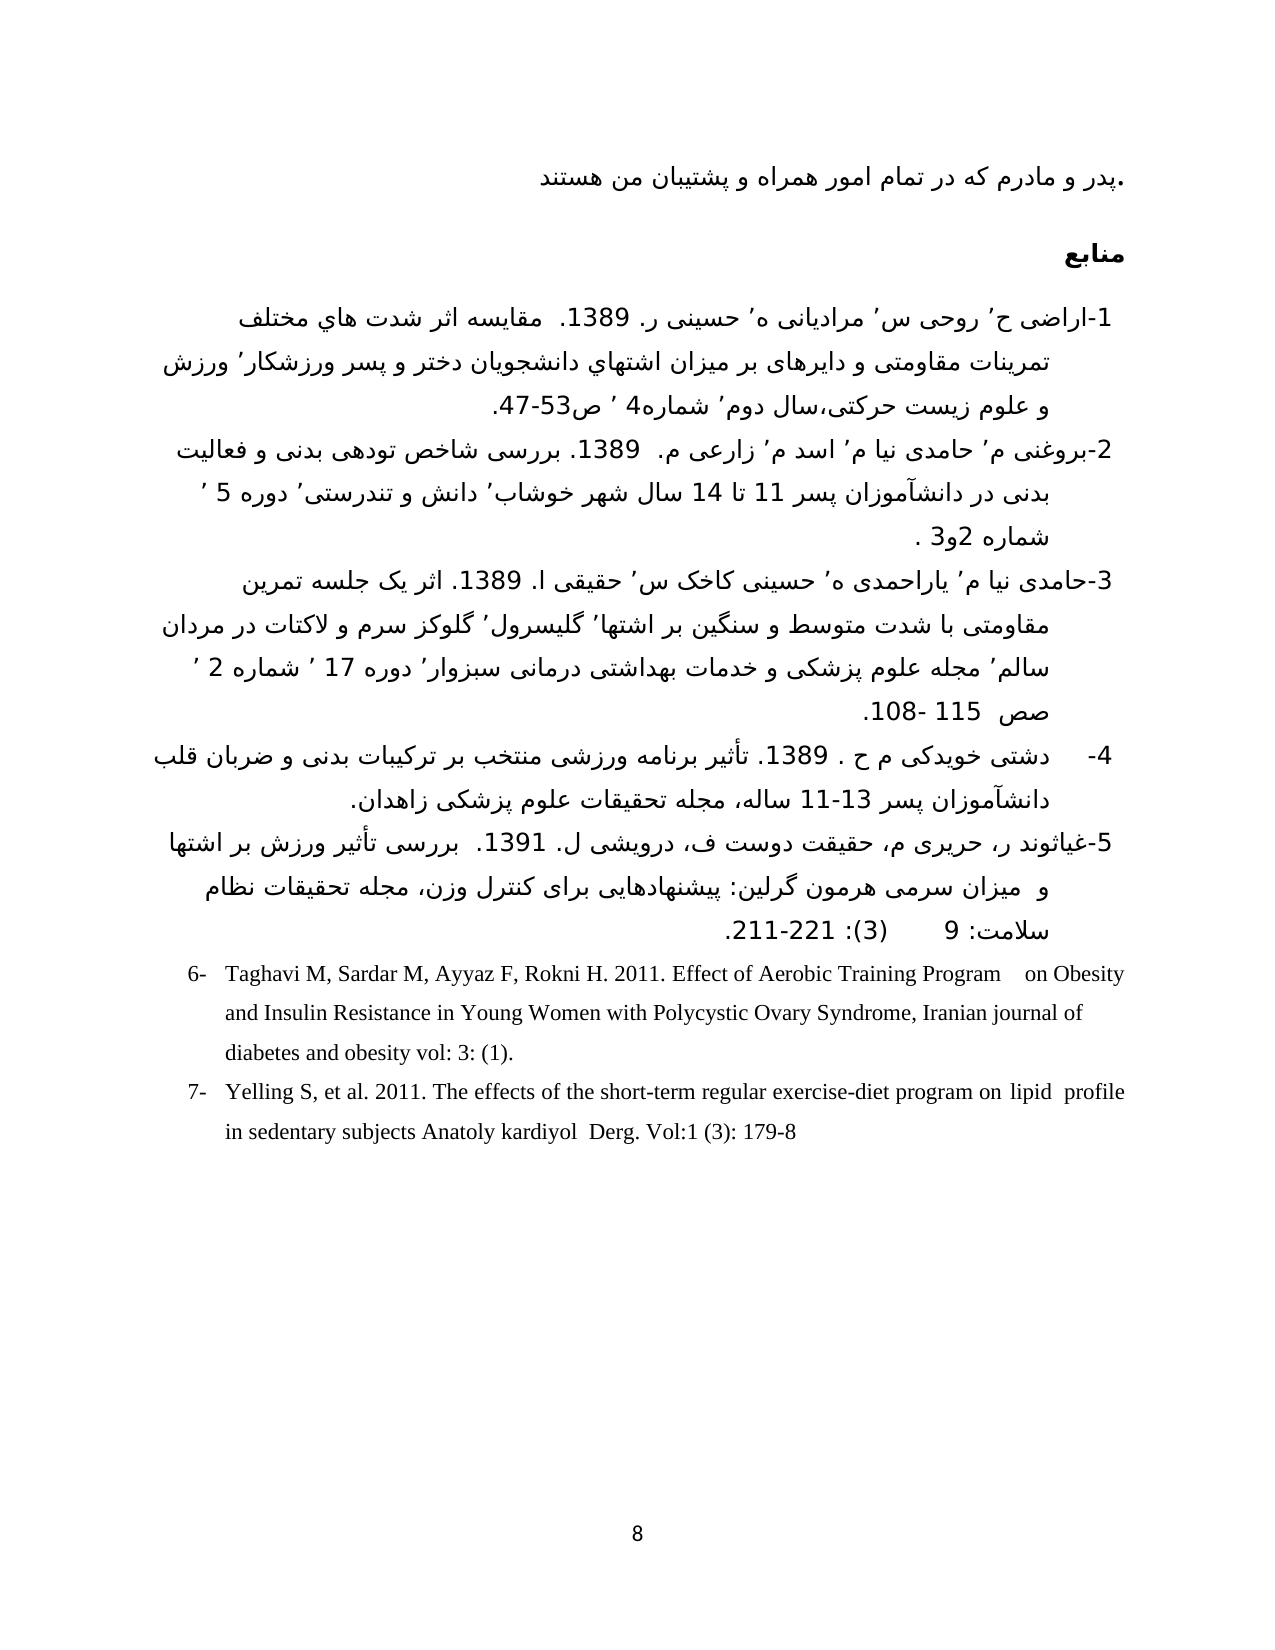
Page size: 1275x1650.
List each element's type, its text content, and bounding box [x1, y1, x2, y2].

list بروغنی م٬ حامدی نیا م٬ اسد م٬ زارعی م. 1389. بررسی شاخص تودهی بدنی و فعالیت بدنی در دانشآموزان پسر 11 تا 14 سال شهر خوشاب٬ دانش و تندرستی٬ دوره 5 ٬ شماره 2و3 . [150, 435, 1087, 551]
list دشتی خویدکی م ح . 1389. تأثیر برنامه ورزشی منتخب بر ترکیبات بدنی و ضربان قلب دانشآموزان پسر 13-11 ساله، مجله تحقیقات علوم پزشکی زاهدان. [150, 741, 1087, 814]
text منابع [150, 239, 1125, 268]
list اراضی ح٬ روحی س٬ مرادیانی ه٬ حسینی ر. 1389. مقایسه اثر شدت هاي مختلف تمرینات مقاومتی و دایرهای بر میزان اشتهاي دانشجویان دختر و پسر ورزشکار٬ ورزش و علوم زیست حرکتی،سال دوم٬ شماره4 ٬ ص53-47. [150, 303, 1087, 420]
list حامدی نیا م٬ یاراحمدی ه٬ حسینی کاخک س٬ حقیقی ا. 1389. اثر یک جلسه تمرین مقاومتی با شدت متوسط و سنگین بر اشتها٬ گلیسرول٬ گلوکز سرم و لاکتات در مردان سالم٬ مجله علوم پزشکی و خدمات بهداشتی درمانی سبزوار٬ دوره 17 ٬ شماره 2 ٬ صص 115 -108. [150, 566, 1087, 726]
list Taghavi M, Sardar M, Ayyaz F, Rokni H. 2011. Effect of Aerobic Training Program on Obesity and Insulin Resistance in Young Women with Polycystic Ovary Syndrome, Iranian journal of diabetes and obesity vol: 3: (1). [187, 960, 1125, 1065]
list غیاثوند ر، حریری م، حقیقت دوست ف، درویشی ل. 1391. بررسی تأثیر ورزش بر اشتها و میزان سرمی هرمون گرلین: پیشنهادهایی برای کنترل وزن، مجله تحقیقات نظام سلامت: 9 (3): 221-211. [150, 828, 1087, 945]
text پدر و مادرم که در تمام امور همراه و پشتیبان من هستند. [150, 150, 1125, 195]
list Yelling S, et al. 2011. The effects of the short-term regular exercise-diet program on lipid profile in sedentary subjects Anatoly kardiyol Derg. Vol:1 (3): 179-8 [187, 1078, 1125, 1144]
